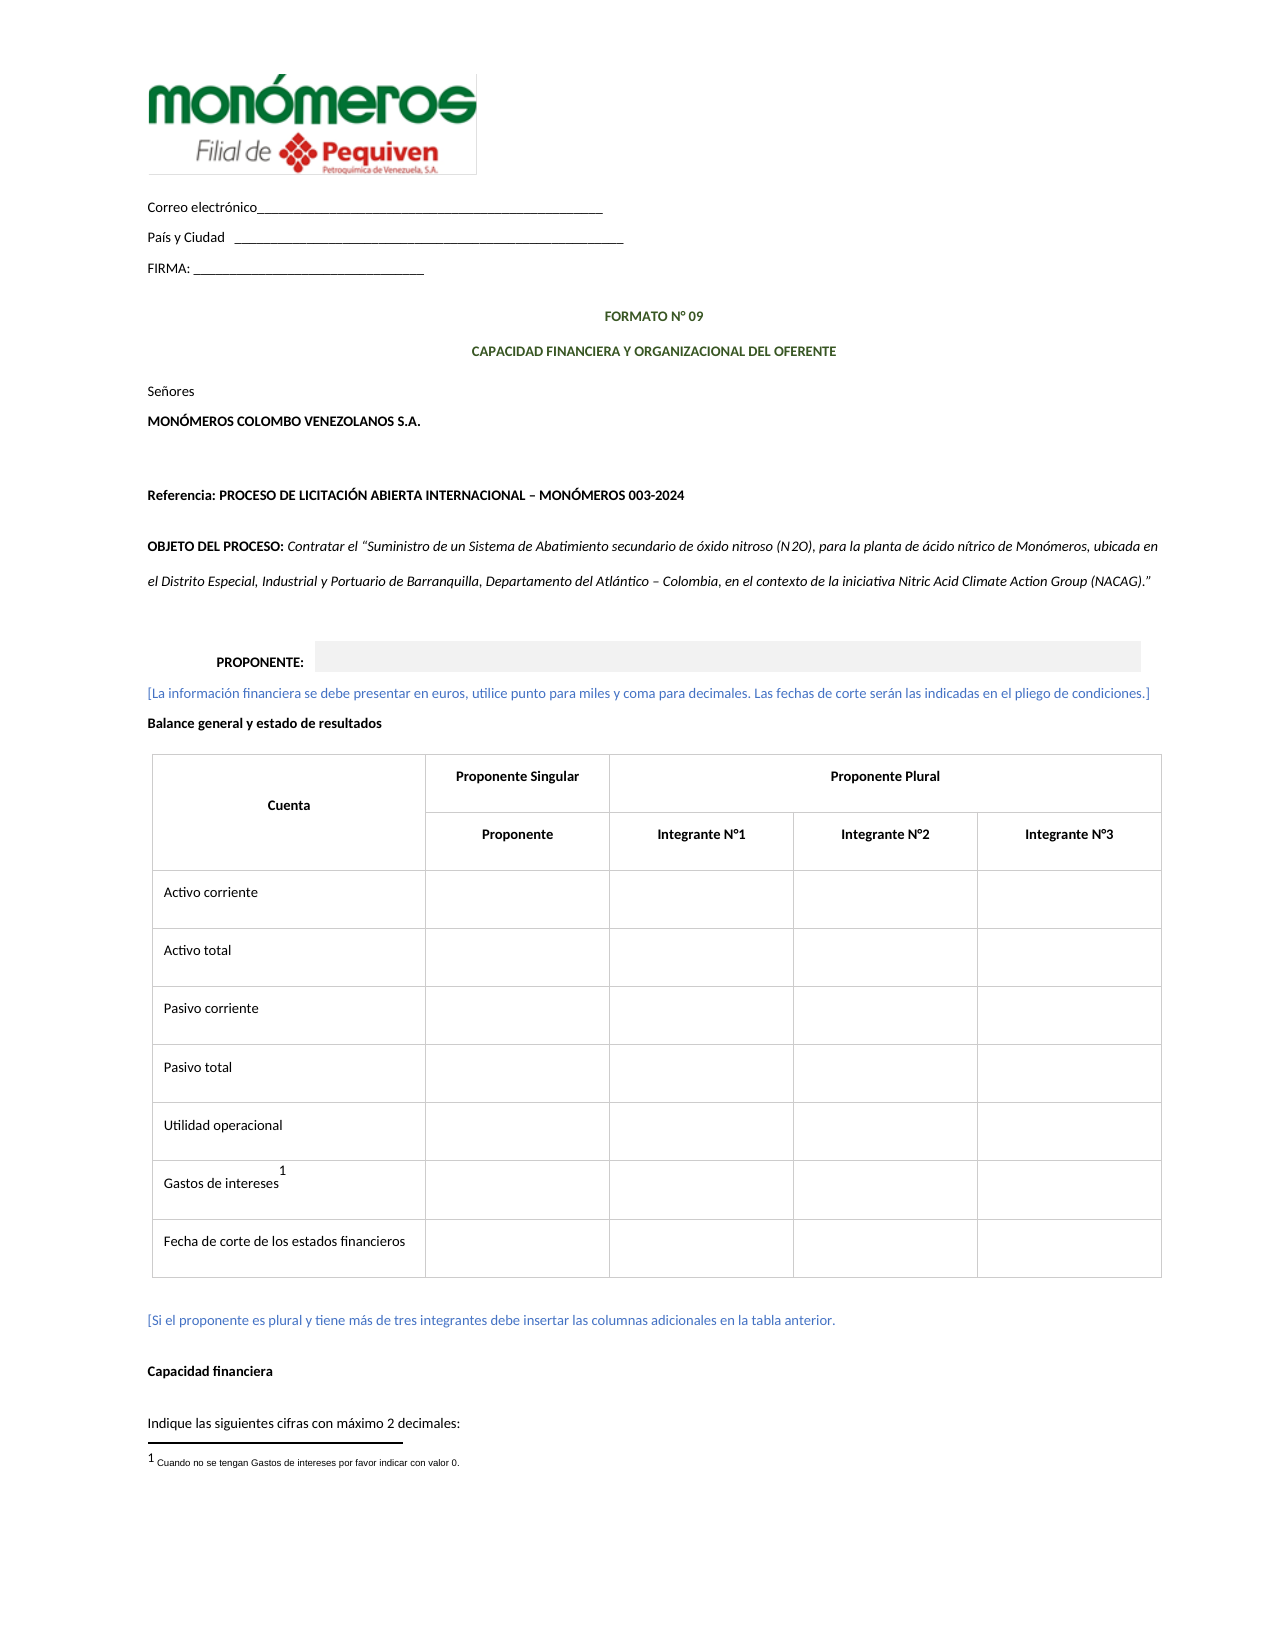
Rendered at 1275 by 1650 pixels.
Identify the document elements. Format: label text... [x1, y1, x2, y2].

table_cell [426, 1045, 609, 1102]
table_cell [426, 871, 609, 928]
table_cell [610, 1161, 793, 1218]
table_header Proponente Singular [426, 755, 609, 812]
table_header PROPONENTE: [136, 641, 315, 672]
table_cell Gastos de intereses [153, 1161, 425, 1218]
table_cell [978, 1161, 1161, 1218]
table_header [315, 641, 1141, 672]
table_cell Utilidad operacional [153, 1103, 425, 1160]
text FORMATO N° 09 [147, 295, 1160, 325]
table_cell Integrante N°2 [794, 813, 977, 870]
table_cell Proponente [426, 813, 609, 870]
text CAPACIDAD FINANCIERA Y ORGANIZACIONAL DEL OFERENTE [147, 330, 1160, 360]
table_cell Integrante N°3 [978, 813, 1161, 870]
table_cell [794, 929, 977, 986]
table_cell [610, 1220, 793, 1277]
text Referencia: PROCESO DE LICITACIÓN ABIERTA INTERNACIONAL – MONÓMEROS 003-2024 [147, 473, 1160, 504]
table_header Cuenta [153, 755, 425, 870]
table_cell [794, 1220, 977, 1277]
text OBJETO DEL PROCESO: Contratar el “Suministro de un Sistema de Abatimiento secundario de óxido nitroso (N2O), para la planta de ácido nítrico de Monómeros, ubicada en el Distrito Especial, Industrial y Portuario de Barranquilla, Departamento del Atlántico – Colombia, en el contexto de la iniciativa Nitric Acid Climate Action Group (NACAG).” [147, 525, 1161, 591]
table_cell [426, 1103, 609, 1160]
table_cell [610, 929, 793, 986]
table_cell [426, 929, 609, 986]
text Correo electrónico________________________________________________ [147, 185, 1160, 216]
table_cell [794, 871, 977, 928]
table_header Proponente Plural [610, 755, 1161, 812]
picture [148, 74, 478, 176]
table_cell [794, 987, 977, 1044]
text País y Ciudad ______________________________________________________ [147, 216, 1160, 246]
text MONÓMEROS COLOMBO VENEZOLANOS S.A. [147, 400, 1160, 430]
text Balance general y estado de resultados [147, 702, 1166, 733]
table_cell Pasivo corriente [153, 987, 425, 1044]
table_cell Activo corriente [153, 871, 425, 928]
table_cell [426, 987, 609, 1044]
table_cell [978, 1103, 1161, 1160]
table_cell Fecha de corte de los estados financieros [153, 1220, 425, 1277]
table_cell [978, 1045, 1161, 1102]
table_cell [610, 987, 793, 1044]
table_cell [794, 1103, 977, 1160]
table_cell Integrante N°1 [610, 813, 793, 870]
table_cell [610, 1045, 793, 1102]
table_cell Activo total [153, 929, 425, 986]
table_cell [978, 871, 1161, 928]
table_cell [794, 1161, 977, 1218]
text Señores [147, 369, 1160, 400]
table_cell [978, 1220, 1161, 1277]
table_cell [426, 1220, 609, 1277]
table_cell Pasivo total [153, 1045, 425, 1102]
text Indique las siguientes cifras con máximo 2 decimales: [147, 1401, 1166, 1432]
table_cell [978, 987, 1161, 1044]
table_cell [426, 1161, 609, 1218]
text Capacidad financiera [147, 1350, 1166, 1380]
text FIRMA: ________________________________ [147, 246, 1160, 277]
text [La información financiera se debe presentar en euros, utilice punto para miles y coma para decimales. Las fechas de corte serán las indicadas en el pliego de condiciones.] [147, 672, 1166, 702]
table_cell [794, 1045, 977, 1102]
table_cell [610, 1103, 793, 1160]
table_cell [610, 871, 793, 928]
table_cell [978, 929, 1161, 986]
text [Si el proponente es plural y tiene más de tres integrantes debe insertar las columnas adicionales en la tabla anterior. [147, 1298, 1166, 1329]
